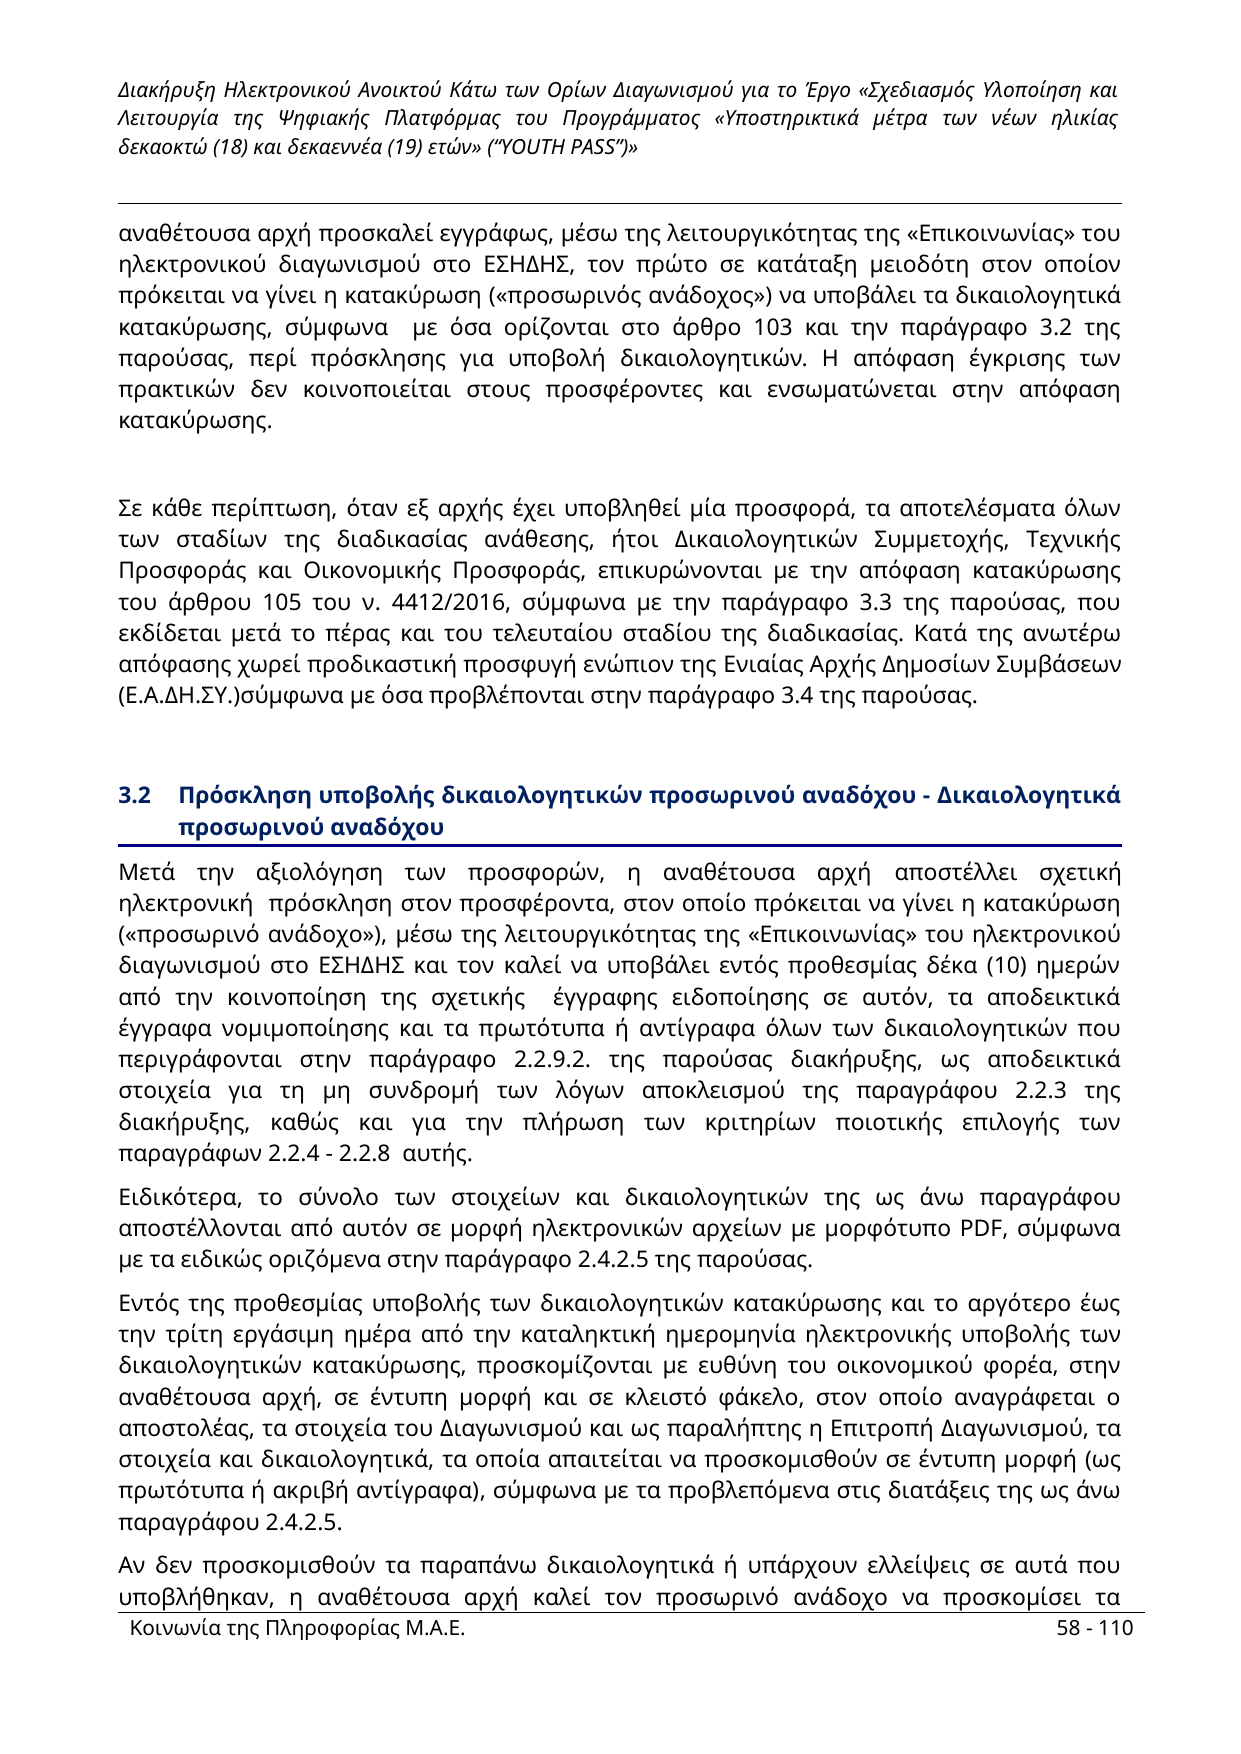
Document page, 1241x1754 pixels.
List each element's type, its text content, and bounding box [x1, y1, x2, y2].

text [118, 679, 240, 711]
subtitle Πρόσκληση υποβολής δικαιολογητικών προσωρινού αναδόχου - Δικαιολογητικά προσωρινού αναδόχου [118, 779, 1122, 844]
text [118, 217, 1122, 436]
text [118, 1549, 1122, 1612]
text Εντός της προθεσμίας υποβολής των δικαιολογητικών κατακύρωσης και το αργότερο έως την τρίτη εργάσιμη ημέρα από την καταληκτική ημερομηνία ηλεκτρονικής υποβολής των δικαιολογητικών κατακύρωσης, προσκομίζονται με ευθύνη του οικονομικού φορέα, στην αναθέτουσα αρχή, σε έντυπη μορφή και σε κλειστό φάκελο, στον οποίο αναγράφεται ο αποστολέας, τα στοιχεία του Διαγωνισμού και ως παραλήπτης η Επιτροπή Διαγωνισμού, τα στοιχεία και δικαιολογητικά, τα οποία απαιτείται να προσκομισθούν σε έντυπη μορφή (ως πρωτότυπα ή ακριβή αντίγραφα), σύμφωνα με τα προβλεπόμενα στις διατάξεις της ως άνω παραγράφου 2.4.2.5. [118, 1287, 1122, 1537]
text Ειδικότερα, το σύνολο των στοιχείων και δικαιολογητικών της ως άνω παραγράφου αποστέλλονται από αυτόν σε μορφή ηλεκτρονικών αρχείων με μορφότυπο PDF, σύμφωνα με τα ειδικώς οριζόμενα στην παράγραφο 2.4.2.5 της παρούσας. [118, 1180, 1122, 1274]
text Μετά την αξιολόγηση των προσφορών, η αναθέτουσα αρχή αποστέλλει σχετική ηλεκτρονική πρόσκληση στον προσφέροντα, στον οποίο πρόκειται να γίνει η κατακύρωση («προσωρινό ανάδοχο»), μέσω της λειτουργικότητας της «Επικοινωνίας» του ηλεκτρονικού διαγωνισμού στο ΕΣΗΔΗΣ και τον καλεί να υποβάλει εντός προθεσμίας δέκα (10) ημερών από την κοινοποίηση της σχετικής έγγραφης ειδοποίησης σε αυτόν, τα αποδεικτικά έγγραφα νομιμοποίησης και τα πρωτότυπα ή αντίγραφα όλων των δικαιολογητικών που περιγράφονται στην παράγραφο 2.2.9.2. της παρούσας διακήρυξης, ως αποδεικτικά στοιχεία για τη μη συνδρομή των λόγων αποκλεισμού της παραγράφου 2.2.3 της διακήρυξης, καθώς και για την πλήρωση των κριτηρίων ποιοτικής επιλογής των παραγράφων 2.2.4 - 2.2.8 αυτής. [118, 855, 1122, 1168]
